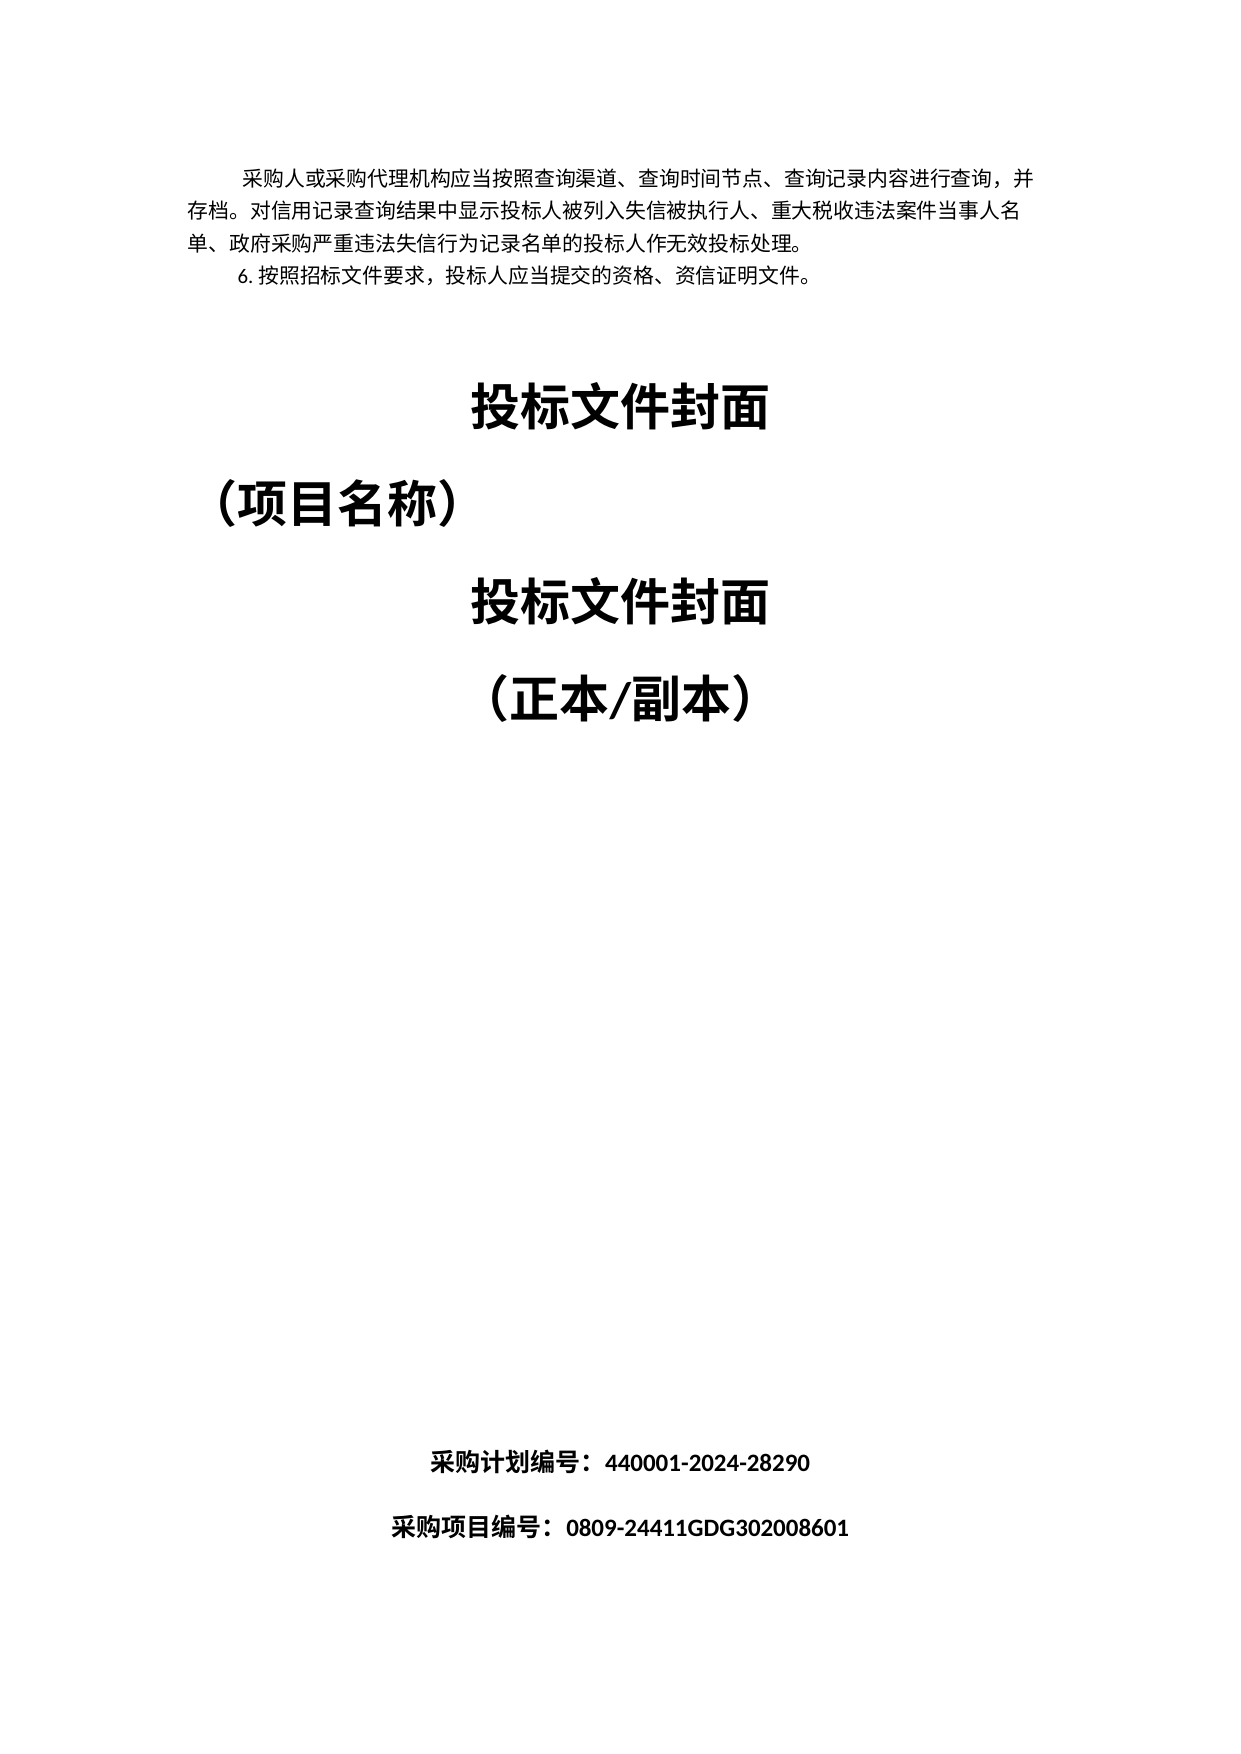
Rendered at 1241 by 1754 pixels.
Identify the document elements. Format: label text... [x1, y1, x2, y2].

text 投标文件封面 [187, 552, 1053, 649]
text （正本/副本） [187, 649, 1053, 1429]
text 投标文件封面 [187, 357, 1053, 454]
text 采购项目编号：0809-24411GDG302008601 [187, 1494, 1053, 1559]
text （项目名称） [187, 454, 1053, 552]
text 采购计划编号：440001-2024-28290 [187, 1429, 1053, 1494]
text 采购人或采购代理机构应当按照查询渠道、查询时间节点、查询记录内容进行查询，并存档。对信用记录查询结果中显示投标人被列入失信被执行人、重大税收违法案件当事人名单、政府采购严重违法失信行为记录名单的投标人作无效投标处理。 [187, 162, 1053, 259]
text 6. 按照招标文件要求，投标人应当提交的资格、资信证明文件。 [187, 259, 1053, 292]
